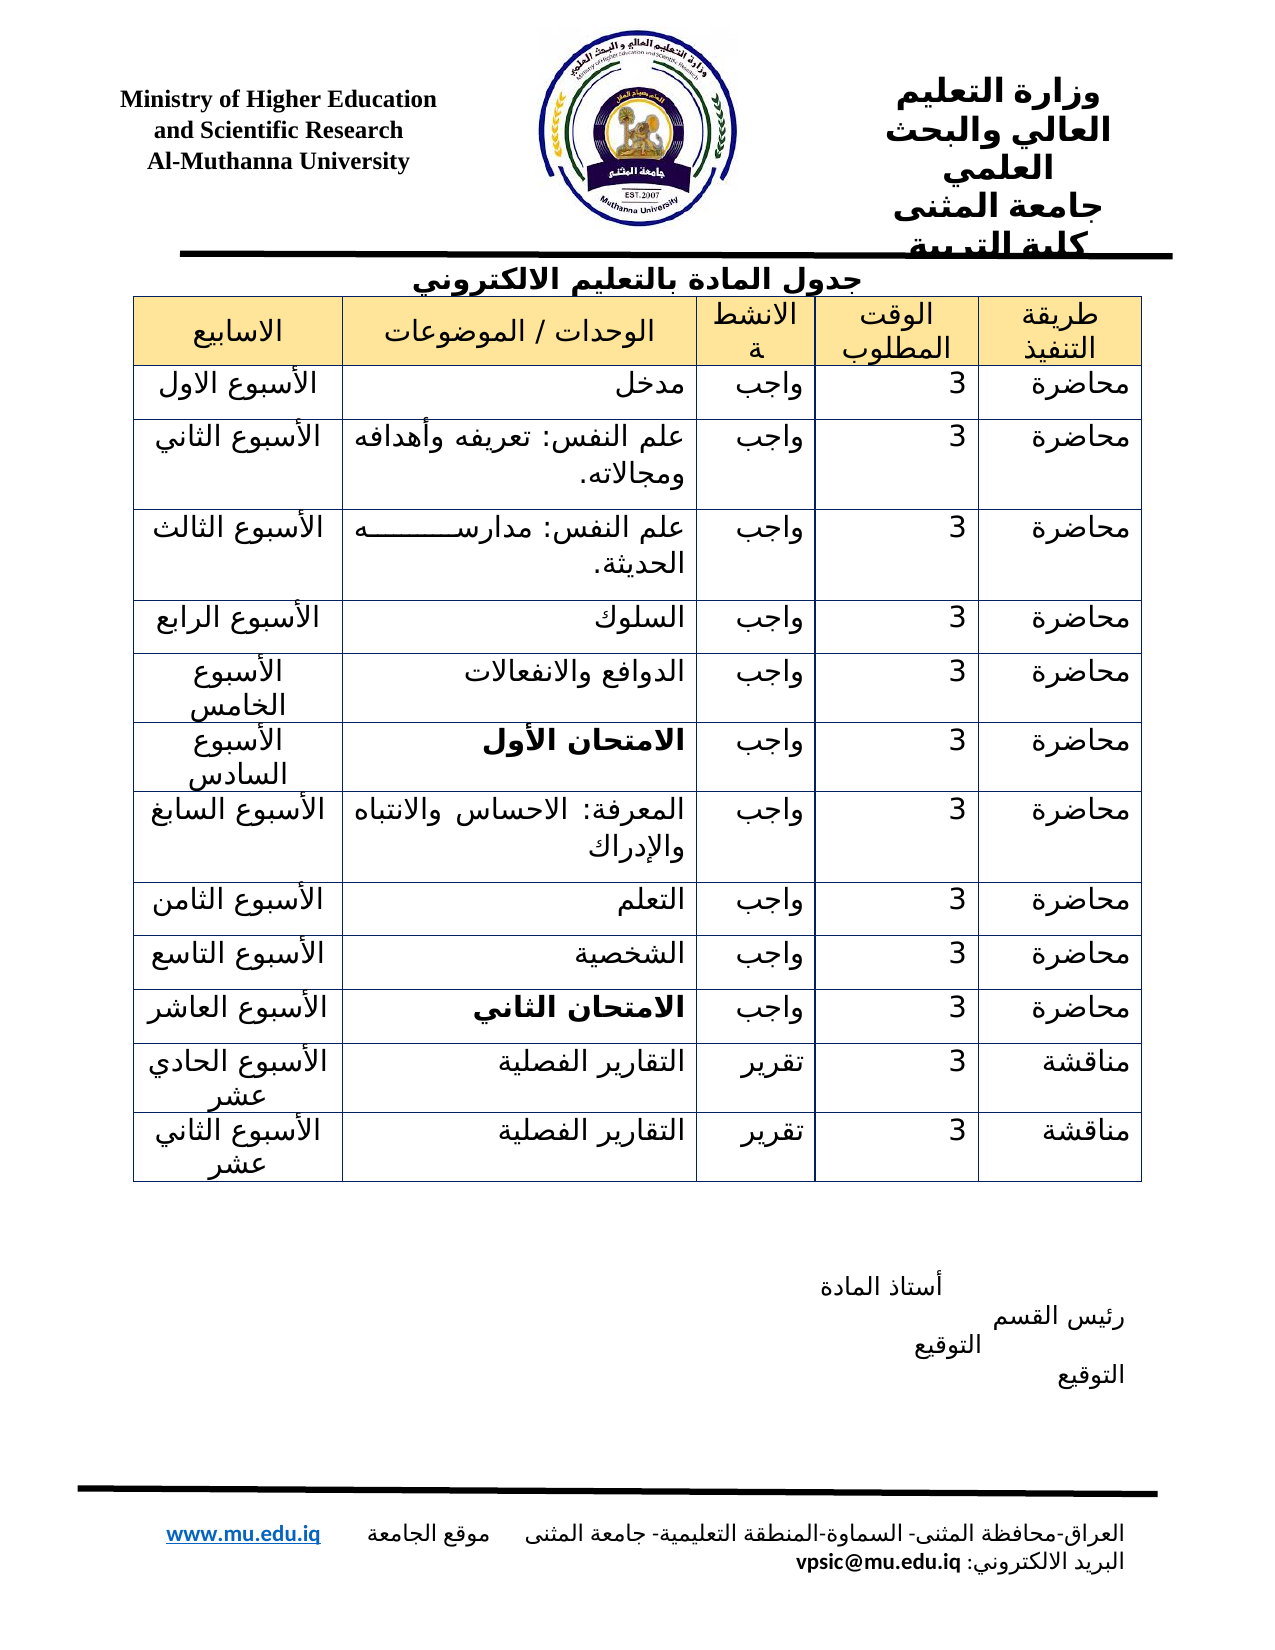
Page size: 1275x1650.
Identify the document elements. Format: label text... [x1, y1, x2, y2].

table_cell واجب [697, 366, 814, 419]
table_cell الأسبوع السابغ [134, 792, 342, 882]
table_cell 3 [816, 723, 978, 791]
table_cell التقارير الفصلية [343, 1113, 696, 1181]
table_cell مدخل [343, 366, 696, 419]
text التوقيع التوقيع [150, 1331, 1125, 1389]
table_cell مناقشة [979, 1113, 1141, 1181]
table_cell 3 [816, 510, 978, 599]
table_cell واجب [697, 883, 814, 935]
table_cell واجب [697, 792, 814, 882]
table_cell 3 [816, 1113, 978, 1181]
table_cell 3 [816, 936, 978, 989]
table_cell 3 [816, 654, 978, 722]
table_cell محاضرة [979, 420, 1141, 509]
table_cell 3 [816, 1044, 978, 1112]
table_cell تقرير [697, 1044, 814, 1112]
table_cell الأسبوع الاول [134, 366, 342, 419]
table_cell الامتحان الأول [343, 723, 696, 791]
table_cell الأسبوع الثامن [134, 883, 342, 935]
table_cell محاضرة [979, 366, 1141, 419]
table_cell السلوك [343, 601, 696, 653]
table_cell محاضرة [979, 883, 1141, 935]
text جدول المادة بالتعليم الالكتروني [150, 262, 1125, 296]
table_cell الأسبوع التاسع [134, 936, 342, 989]
table_header الانشطة [697, 297, 814, 365]
table_cell محاضرة [979, 723, 1141, 791]
table_cell 3 [816, 990, 978, 1043]
table_cell الأسبوع السادس [134, 723, 342, 791]
table_cell محاضرة [979, 936, 1141, 989]
table_cell واجب [697, 601, 814, 653]
table_cell الأسبوع الخامس [134, 654, 342, 722]
table_cell الأسبوع الثاني [134, 420, 342, 509]
table_header طريقة التنفيذ [979, 297, 1141, 365]
table_cell الدوافع والانفعالات [343, 654, 696, 722]
table_cell الأسبوع العاشر [134, 990, 342, 1043]
table_cell محاضرة [979, 654, 1141, 722]
table_cell الأسبوع الثاني عشر [134, 1113, 342, 1181]
table_cell محاضرة [979, 990, 1141, 1043]
table_cell تقرير [697, 1113, 814, 1181]
table_cell الشخصية [343, 936, 696, 989]
table_cell علم النفس: تعريفه وأهدافه ومجالاته. [343, 420, 696, 509]
table_cell محاضرة [979, 792, 1141, 882]
table_cell واجب [697, 723, 814, 791]
table_cell 3 [816, 366, 978, 419]
table_cell التقارير الفصلية [343, 1044, 696, 1112]
picture [536, 27, 739, 229]
table_header الاسابيع [134, 297, 342, 365]
table_header الوحدات / الموضوعات [343, 297, 696, 365]
table_cell الأسبوع الثالث [134, 510, 342, 599]
table_cell 3 [816, 601, 978, 653]
table_header الوقت المطلوب [816, 297, 978, 365]
table_cell الأسبوع الحادي عشر [134, 1044, 342, 1112]
table_cell الأسبوع الرابع [134, 601, 342, 653]
table_cell واجب [697, 420, 814, 509]
table_cell واجب [697, 990, 814, 1043]
table_cell 3 [816, 883, 978, 935]
table_cell واجب [697, 936, 814, 989]
table_cell 3 [816, 792, 978, 882]
table_cell واجب [697, 510, 814, 599]
table_cell مناقشة [979, 1044, 1141, 1112]
table_cell واجب [697, 654, 814, 722]
table_cell محاضرة [979, 510, 1141, 599]
table_cell الامتحان الثاني [343, 990, 696, 1043]
table_cell محاضرة [979, 601, 1141, 653]
table_cell 3 [816, 420, 978, 509]
table_cell المعرفة: الاحساس والانتباه والإدراك [343, 792, 696, 882]
text أستاذ المادة رئيس القسم [150, 1272, 1125, 1331]
table_cell علم النفس: مدارسه الحديثة. [343, 510, 696, 599]
table_cell التعلم [343, 883, 696, 935]
